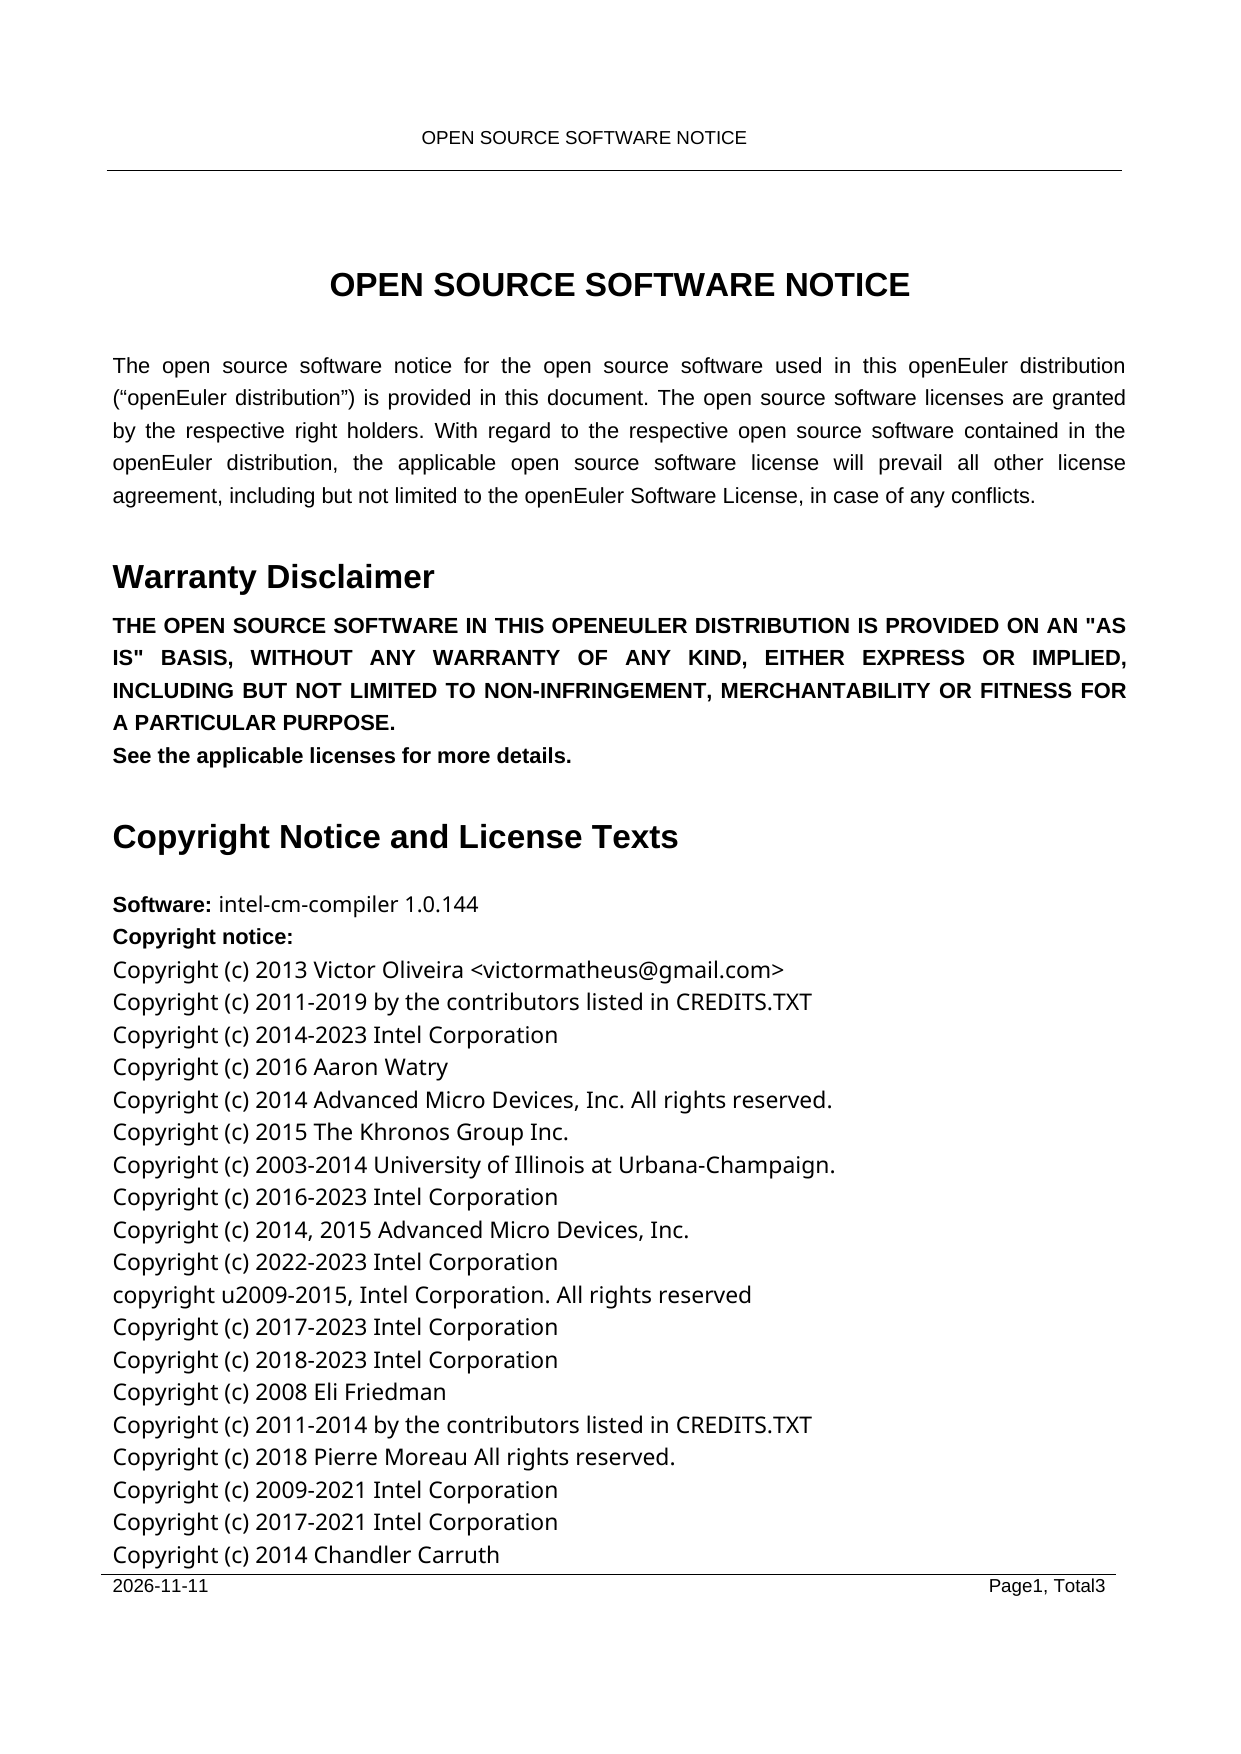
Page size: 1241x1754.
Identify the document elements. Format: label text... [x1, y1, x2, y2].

text Copyright Notice and License Texts [112, 804, 1128, 869]
text Warranty Disclaimer [112, 544, 1128, 609]
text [112, 953, 1128, 1571]
text THE OPEN SOURCE SOFTWARE IN THIS OPENEULER DISTRIBUTION IS PROVIDED ON AN "AS IS" BASIS, WITHOUT ANY WARRANTY OF ANY KIND, EITHER EXPRESS OR IMPLIED, INCLUDING BUT NOT LIMITED TO NON-INFRINGEMENT, MERCHANTABILITY OR FITNESS FOR A PARTICULAR PURPOSE. See the applicable licenses for more details. [112, 609, 1128, 771]
text The open source software notice for the open source software used in this openEuler distribution (“openEuler distribution”) is provided in this document. The open source software licenses are granted by the respective right holders. With regard to the respective open source software contained in the openEuler distribution, the applicable open source software license will prevail all other license agreement, including but not limited to the openEuler Software License, in case of any conflicts. [112, 349, 1128, 511]
text OPEN SOURCE SOFTWARE NOTICE [112, 251, 1128, 316]
text Copyright notice: [112, 921, 1128, 953]
text Software: intel-cm-compiler 1.0.144 [112, 888, 1128, 921]
